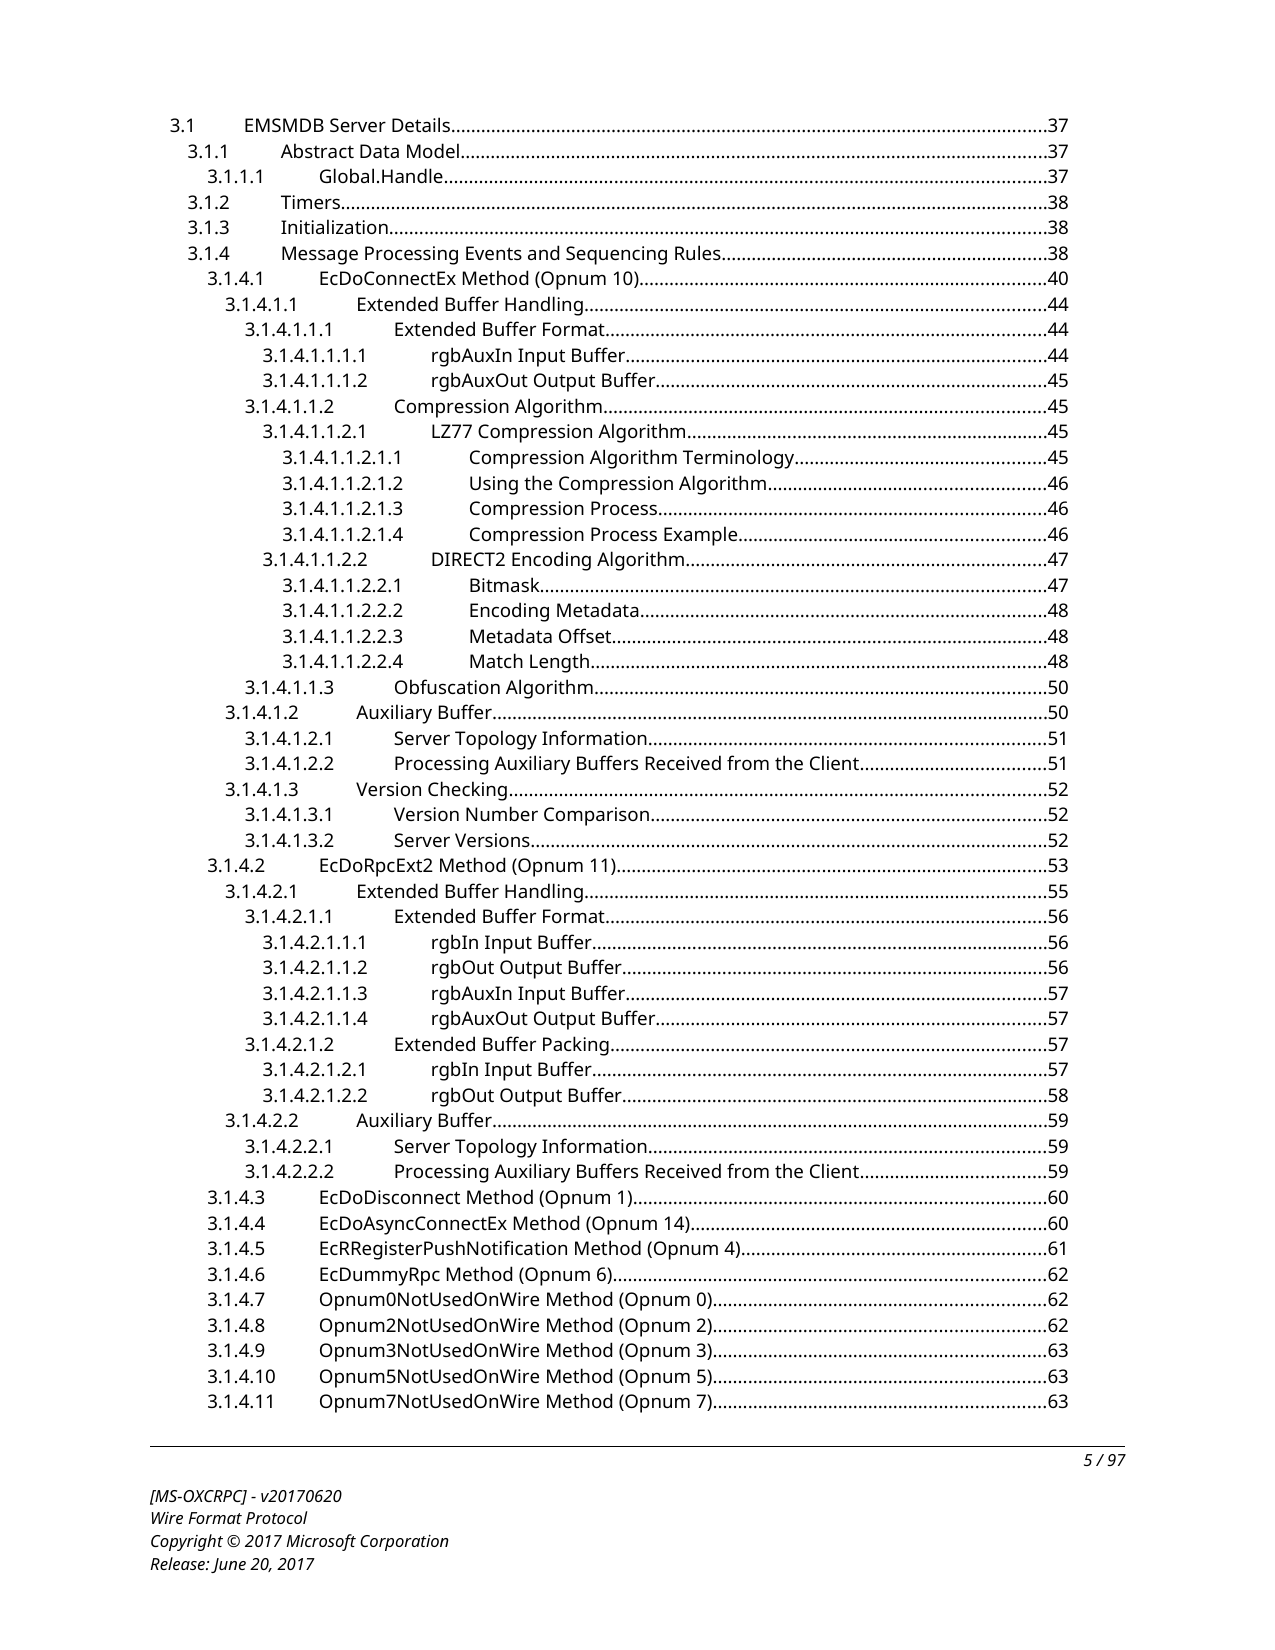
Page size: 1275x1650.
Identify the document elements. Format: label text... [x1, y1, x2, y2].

text 3.1.4.2.1.2.2 rgbOut Output Buffer 58 [262, 1082, 1078, 1108]
text 3.1.4.1.3.1 Version Number Comparison 52 [244, 802, 1078, 827]
text 3.1.4.8 Opnum2NotUsedOnWire Method (Opnum 2) 62 [207, 1312, 1078, 1337]
text 3.1.4.2.2 Auxiliary Buffer 59 [225, 1108, 1078, 1133]
text 3.1 EMSMDB Server Details 37 [169, 112, 1078, 138]
text 3.1.4.10 Opnum5NotUsedOnWire Method (Opnum 5) 63 [207, 1363, 1078, 1388]
text 3.1.1 Abstract Data Model 37 [187, 138, 1078, 163]
text 3.1.4.1.1.2.2 DIRECT2 Encoding Algorithm 47 [262, 546, 1078, 572]
text 3.1.4.1.1.2.2.2 Encoding Metadata 48 [282, 597, 1078, 623]
text 3.1.4.2.1.1 Extended Buffer Format 56 [244, 904, 1078, 929]
text 3.1.4.1.1.2.1.1 Compression Algorithm Terminology 45 [282, 444, 1078, 470]
text 3.1.4.2 EcDoRpcExt2 Method (Opnum 11) 53 [207, 853, 1078, 878]
text 3.1.4.7 Opnum0NotUsedOnWire Method (Opnum 0) 62 [207, 1286, 1078, 1312]
text 3.1.4.11 Opnum7NotUsedOnWire Method (Opnum 7) 63 [207, 1388, 1078, 1414]
text 3.1.4.2.1.1.2 rgbOut Output Buffer 56 [262, 955, 1078, 980]
text 3.1.4.1.1.1.2 rgbAuxOut Output Buffer 45 [262, 368, 1078, 393]
text 3.1.4.1.1.2.2.4 Match Length 48 [282, 648, 1078, 674]
text 3.1.2 Timers 38 [187, 189, 1078, 214]
text 3.1.4.1.1.2.1 LZ77 Compression Algorithm 45 [262, 419, 1078, 444]
text 3.1.4.2.2.2 Processing Auxiliary Buffers Received from the Client 59 [244, 1159, 1078, 1184]
text 3.1.4.3 EcDoDisconnect Method (Opnum 1) 60 [207, 1184, 1078, 1210]
text 3.1.4.2.1.2 Extended Buffer Packing 57 [244, 1031, 1078, 1057]
text 3.1.4.1.2.1 Server Topology Information 51 [244, 725, 1078, 751]
text 3.1.4.1.1.2.2.1 Bitmask 47 [282, 572, 1078, 597]
text 3.1.4.1.3.2 Server Versions 52 [244, 827, 1078, 853]
text 3.1.1.1 Global.Handle 37 [207, 163, 1078, 189]
text 3.1.4.1.1.2.2.3 Metadata Offset 48 [282, 623, 1078, 648]
text 3.1.4.2.1.1.1 rgbIn Input Buffer 56 [262, 929, 1078, 955]
text 3.1.4.1.1.2.1.2 Using the Compression Algorithm 46 [282, 470, 1078, 495]
text 3.1.4.4 EcDoAsyncConnectEx Method (Opnum 14) 60 [207, 1210, 1078, 1235]
text 3.1.4.1.1.1 Extended Buffer Format 44 [244, 317, 1078, 342]
text 3.1.4 Message Processing Events and Sequencing Rules 38 [187, 240, 1078, 266]
text 3.1.4.1.1.1.1 rgbAuxIn Input Buffer 44 [262, 342, 1078, 368]
text 3.1.4.1 EcDoConnectEx Method (Opnum 10) 40 [207, 266, 1078, 291]
text 3.1.4.1.1.2.1.3 Compression Process 46 [282, 495, 1078, 521]
text 3.1.4.2.1 Extended Buffer Handling 55 [225, 878, 1078, 904]
text 3.1.4.2.1.1.3 rgbAuxIn Input Buffer 57 [262, 980, 1078, 1006]
text 3.1.4.1.2.2 Processing Auxiliary Buffers Received from the Client 51 [244, 751, 1078, 776]
text 3.1.3 Initialization 38 [187, 214, 1078, 240]
text 3.1.4.9 Opnum3NotUsedOnWire Method (Opnum 3) 63 [207, 1337, 1078, 1363]
text 3.1.4.1.1.2 Compression Algorithm 45 [244, 393, 1078, 419]
text 3.1.4.2.2.1 Server Topology Information 59 [244, 1133, 1078, 1159]
text 3.1.4.1.1.2.1.4 Compression Process Example 46 [282, 521, 1078, 546]
text 3.1.4.1.3 Version Checking 52 [225, 776, 1078, 802]
text 3.1.4.1.2 Auxiliary Buffer 50 [225, 699, 1078, 725]
text 3.1.4.5 EcRRegisterPushNotification Method (Opnum 4) 61 [207, 1235, 1078, 1261]
text 3.1.4.2.1.2.1 rgbIn Input Buffer 57 [262, 1057, 1078, 1082]
text 3.1.4.2.1.1.4 rgbAuxOut Output Buffer 57 [262, 1006, 1078, 1031]
text 3.1.4.1.1 Extended Buffer Handling 44 [225, 291, 1078, 317]
text 3.1.4.6 EcDummyRpc Method (Opnum 6) 62 [207, 1261, 1078, 1286]
text 3.1.4.1.1.3 Obfuscation Algorithm 50 [244, 674, 1078, 699]
